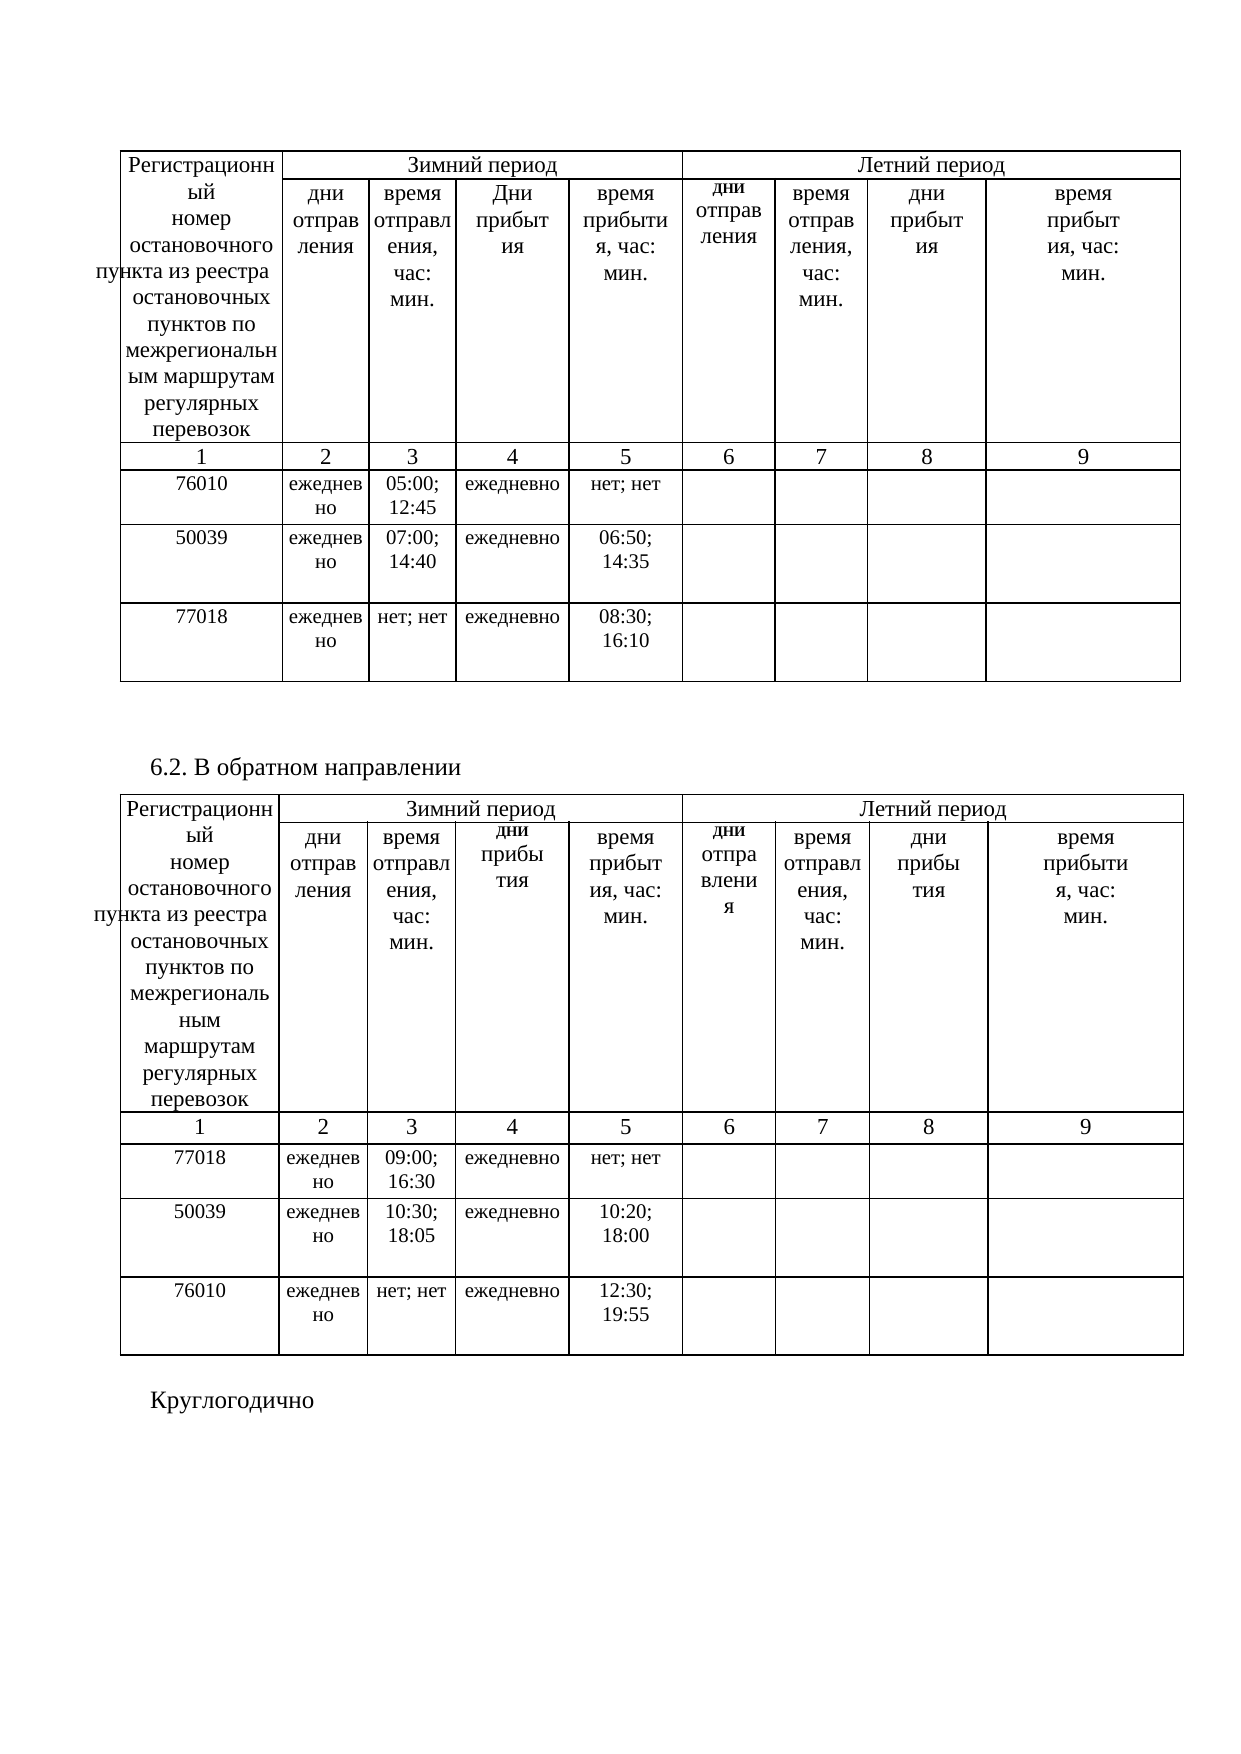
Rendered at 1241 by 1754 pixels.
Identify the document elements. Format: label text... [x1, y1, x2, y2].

table_cell 77018 [121, 1145, 278, 1197]
table_cell 05:00; 12:45 [370, 471, 455, 524]
table_cell [683, 604, 774, 681]
table_cell [987, 525, 1180, 602]
table_cell нет; нет [570, 1145, 682, 1197]
table_cell ежедневно [280, 1199, 367, 1276]
table_cell ежедневно [283, 471, 368, 524]
table_cell ежедневно [283, 604, 368, 681]
table_cell 2 [283, 443, 368, 469]
table_cell время прибыти я, час: мин. [989, 823, 1183, 1111]
table_cell [989, 1199, 1183, 1276]
table_cell [989, 1278, 1183, 1354]
table_cell [683, 1278, 775, 1354]
table_cell 10:20; 18:00 [570, 1199, 682, 1276]
table_cell 6 [683, 443, 774, 469]
table_cell [987, 604, 1180, 681]
table_cell [870, 1145, 987, 1197]
table_cell 50039 [121, 525, 282, 602]
table_cell дни отправ ления [280, 823, 367, 1111]
table_cell [868, 604, 985, 681]
table_header Регистрационный номер остановочного пункта из реестра остановочных пунктов по межрегиональным маршрутам регулярных перевозок [121, 152, 282, 441]
table_cell Дни прибыт ия [457, 180, 568, 441]
table_cell [868, 471, 985, 524]
table_cell время прибыт ия, час: мин. [570, 823, 682, 1111]
table_cell 3 [368, 1113, 455, 1143]
table_cell ежедневно [280, 1145, 367, 1197]
table_cell 76010 [121, 1278, 278, 1354]
table_cell дни прибыт ия [868, 180, 985, 441]
table_cell ежедневно [456, 1199, 568, 1276]
table_cell время отправл ения, час: мин. [776, 823, 869, 1111]
table_cell [683, 1145, 775, 1197]
table_cell 10:30; 18:05 [368, 1199, 455, 1276]
table_cell 3 [370, 443, 455, 469]
table_cell ежедневно [456, 1278, 568, 1354]
table_cell 4 [457, 443, 568, 469]
table_cell [683, 525, 774, 602]
table_cell ДНИ отпра влени я [683, 823, 775, 1111]
table_cell [683, 471, 774, 524]
table_cell [989, 1145, 1183, 1197]
table_header Зимний период [283, 152, 682, 178]
table_cell [870, 1278, 987, 1354]
table_cell ДНИ отправ ления [683, 180, 774, 441]
table_cell 08:30; 16:10 [570, 604, 682, 681]
table_cell [776, 471, 867, 524]
table_cell 1 [121, 443, 282, 469]
table_cell время прибыт ия, час: мин. [987, 180, 1180, 441]
table_cell нет; нет [570, 471, 682, 524]
table_cell 07:00; 14:40 [370, 525, 455, 602]
table_cell ежедневно [283, 525, 368, 602]
table_cell ежедневно [280, 1278, 367, 1354]
table_cell 4 [456, 1113, 568, 1143]
table_cell 77018 [121, 604, 282, 681]
table_cell ежедневно [457, 471, 568, 524]
table_cell ежедневно [456, 1145, 568, 1197]
table_header Летний период [683, 795, 1183, 821]
table_cell дни прибы тия [870, 823, 987, 1111]
table_cell [683, 1199, 775, 1276]
table_cell 12:30; 19:55 [570, 1278, 682, 1354]
table_header Зимний период [280, 795, 682, 821]
table_cell время отправл ения, час: мин. [368, 823, 455, 1111]
table_cell [776, 1199, 869, 1276]
text Круглогодично [150, 1385, 1090, 1413]
table_cell ежедневно [457, 604, 568, 681]
table_cell 9 [989, 1113, 1183, 1143]
table_cell [776, 1145, 869, 1197]
table_cell ДНИ прибы тия [456, 823, 568, 1111]
table_cell нет; нет [370, 604, 455, 681]
table_cell 7 [776, 443, 867, 469]
table_cell [776, 525, 867, 602]
table_cell 9 [987, 443, 1180, 469]
table_cell время отправл ения, час: мин. [370, 180, 455, 441]
table_cell [868, 525, 985, 602]
table_cell 8 [868, 443, 985, 469]
table_cell 09:00; 16:30 [368, 1145, 455, 1197]
table_cell время отправ ления, час: мин. [776, 180, 867, 441]
table_cell 76010 [121, 471, 282, 524]
table_cell 8 [870, 1113, 987, 1143]
text 6.2. В обратном направлении [150, 752, 1090, 781]
table_cell 06:50; 14:35 [570, 525, 682, 602]
table_cell ежедневно [457, 525, 568, 602]
table_cell дни отправ ления [283, 180, 368, 441]
table_cell [776, 1278, 869, 1354]
table_header Регистрационный номер остановочного пункта из реестра остановочных пунктов по межрегиональным маршрутам регулярных перевозок [121, 795, 278, 1111]
table_cell 5 [570, 443, 682, 469]
table_cell [870, 1199, 987, 1276]
table_cell 7 [776, 1113, 869, 1143]
table_cell время прибыти я, час: мин. [570, 180, 682, 441]
table_cell 5 [570, 1113, 682, 1143]
table_cell 6 [683, 1113, 775, 1143]
table_cell 2 [280, 1113, 367, 1143]
table_cell нет; нет [368, 1278, 455, 1354]
table_cell [776, 604, 867, 681]
table_cell 50039 [121, 1199, 278, 1276]
table_header Летний период [683, 152, 1180, 178]
table_cell [987, 471, 1180, 524]
table_cell 1 [121, 1113, 278, 1143]
